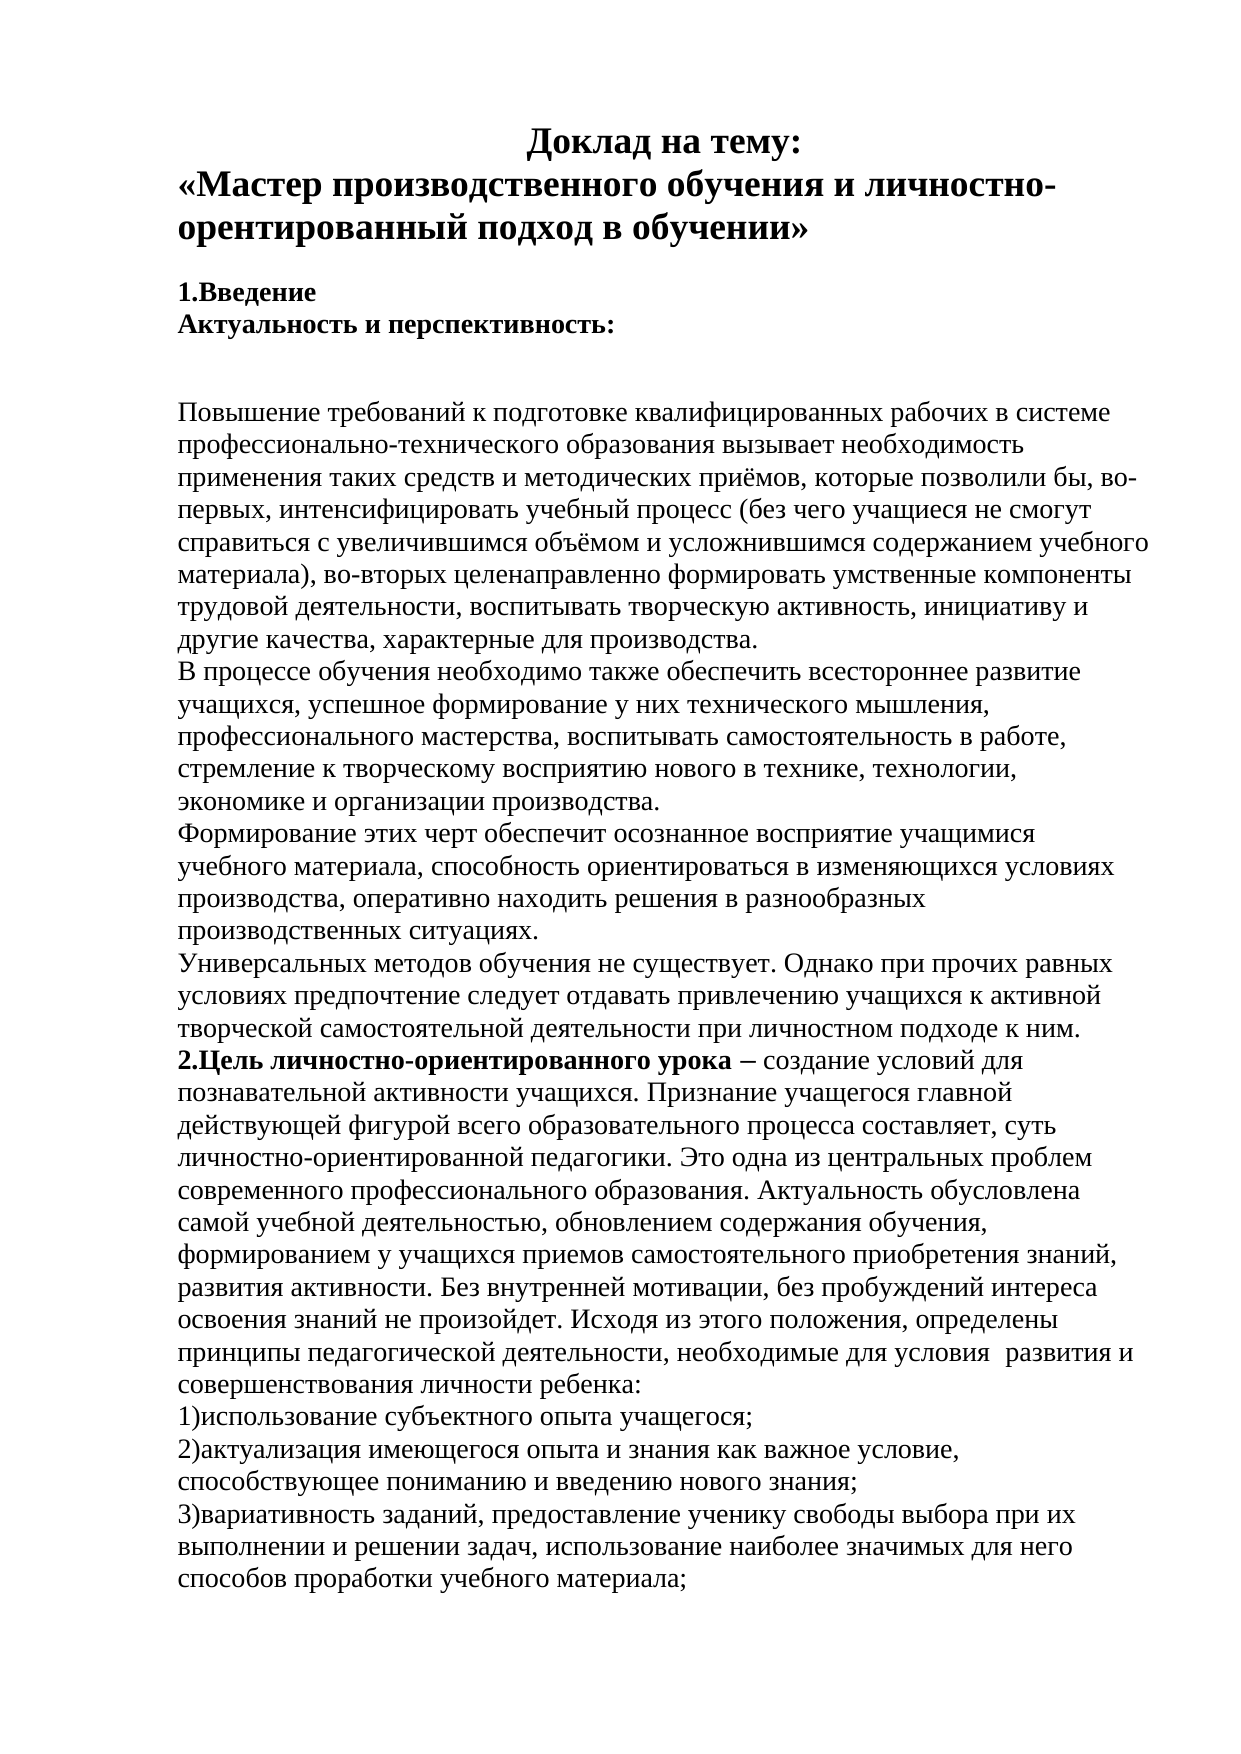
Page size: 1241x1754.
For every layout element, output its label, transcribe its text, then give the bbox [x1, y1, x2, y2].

text «Мастер производственного обучения и личностно-орентированный подход в обучении» [177, 161, 1152, 247]
text В процессе обучения необходимо также обеспечить всестороннее развитие учащихся, успешное формирование у них технического мышления, профессионального мастерства, воспитывать самостоятельность в работе, стремление к творческому восприятию нового в технике, технологии, экономике и организации производства. [177, 654, 1152, 816]
text 1.Введение [177, 275, 1152, 307]
text Формирование этих черт обеспечит осознанное восприятие учащимися учебного материала, способность ориентироваться в изменяющихся условиях производства, оперативно находить решения в разнообразных производственных ситуациях. [177, 816, 1152, 946]
text 1)использование субъектного опыта учащегося; [177, 1399, 1152, 1432]
text Доклад на тему: [177, 118, 1152, 161]
text 3)вариативность заданий, предоставление ученику свободы выбора при их выполнении и решении задач, использование наиболее значимых для него способов проработки учебного материала; [177, 1497, 1152, 1594]
text 2)актуализация имеющегося опыта и знания как важное условие, способствующее пониманию и введению нового знания; [177, 1432, 1152, 1497]
text Актуальность и перспективность: [177, 307, 1152, 340]
text Универсальных методов обучения не существует. Однако при прочих равных условиях предпочтение следует отдавать привлечению учащихся к активной творческой самостоятельной деятельности при личностном подходе к ним. [177, 946, 1152, 1043]
text 2.Цель личностно-ориентированного урока – создание условий для познавательной активности учащихся. Признание учащегося главной действующей фигурой всего образовательного процесса составляет, суть личностно-ориентированной педагогики. Это одна из центральных проблем современного профессионального образования. Актуальность обусловлена самой учебной деятельностью, обновлением содержания обучения, формированием у учащихся приемов самостоятельного приобретения знаний, развития активности. Без внутренней мотивации, без пробуждений интереса освоения знаний не произойдет. Исходя из этого положения, определены принципы педагогической деятельности, необходимые для условия развития и совершенствования личности ребенка: [177, 1043, 1152, 1399]
text Повышение требований к подготовке квалифицированных рабочих в системе профессионально-технического образования вызывает необходимость применения таких средств и методических приёмов, которые позволили бы, во-первых, интенсифицировать учебный процесс (без чего учащиеся не смогут справиться с увеличившимся объёмом и усложнившимся содержанием учебного материала), во-вторых целенаправленно формировать умственные компоненты трудовой деятельности, воспитывать творческую активность, инициативу и другие качества, характерные для производства. [177, 395, 1152, 654]
